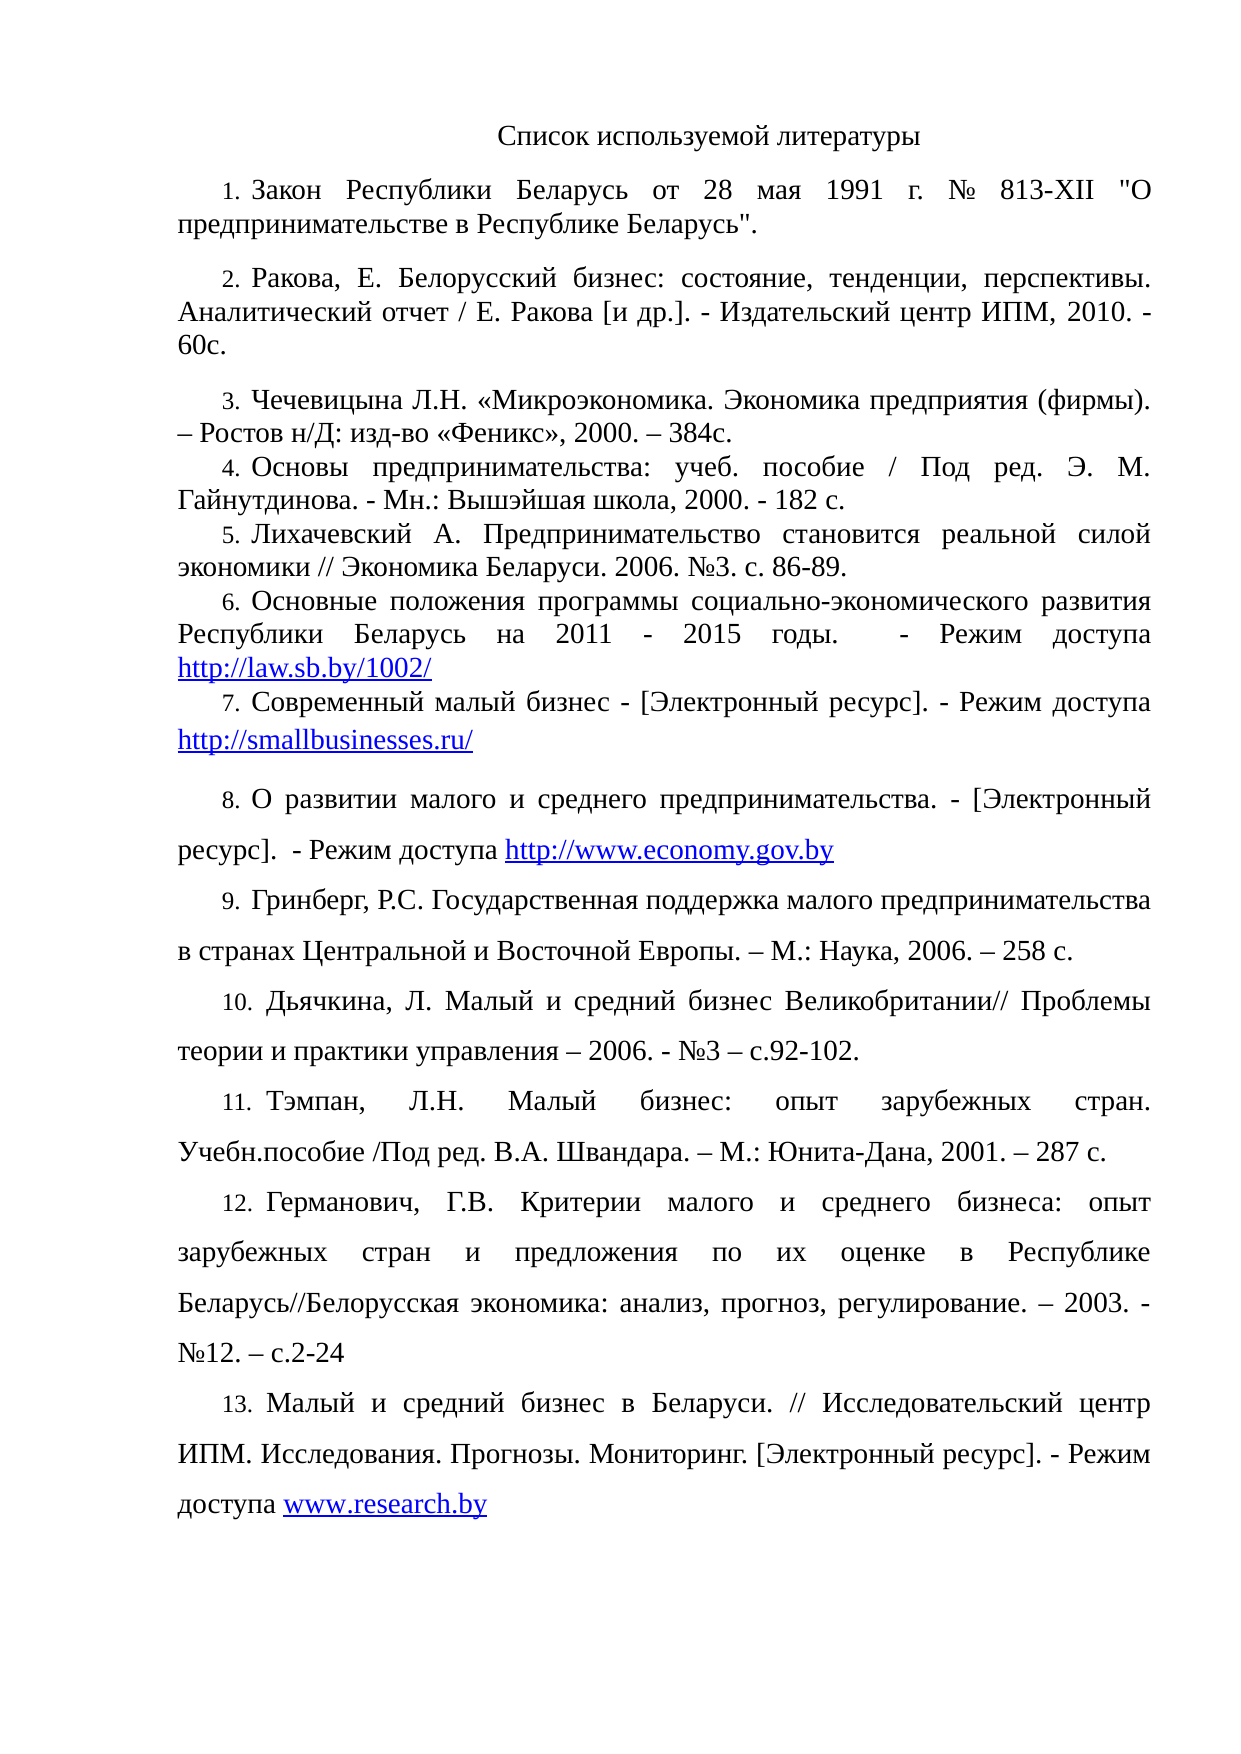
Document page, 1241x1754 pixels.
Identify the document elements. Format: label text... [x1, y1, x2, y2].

list Чечевицына Л.Н. «Микроэкономика. Экономика предприятия (фирмы). – Ростов н/Д: изд-во «Феникс», 2000. – 384с. [177, 382, 1152, 449]
list Основные положения программы социально-экономического развития Республики Беларусь на 2011 - 2015 годы. - Режим доступа http://law.sb.by/1002/ [177, 583, 1152, 684]
list Ракова, Е. Белорусский бизнес: состояние, тенденции, перспективы. Аналитический отчет / Е. Ракова [и др.]. - Издательский центр ИПМ, 2010. - 60с. [177, 260, 1152, 361]
list Малый и средний бизнес в Беларуси. // Исследовательский центр ИПМ. Исследования. Прогнозы. Мониторинг. [Электронный ресурс]. - Режим доступа www.research.by [177, 1385, 1152, 1519]
list Лихачевский А. Предпринимательство становится реальной силой экономики // Экономика Беларуси. 2006. №3. с. 86-89. [177, 516, 1152, 583]
list О развитии малого и среднего предпринимательства. - [Электронный ресурс]. - Режим доступа http://www.economy.gov.by [177, 782, 1152, 866]
text Список используемой литературы [177, 118, 1152, 152]
list Дьячкина, Л. Малый и средний бизнес Великобритании// Проблемы теории и практики управления – 2006. - №3 – с.92-102. [177, 983, 1152, 1067]
list Закон Республики Беларусь от 28 мая 1991 г. № 813-XII "О предпринимательстве в Республике Беларусь". [177, 172, 1152, 239]
list Современный малый бизнес - [Электронный ресурс]. - Режим доступа http://smallbusinesses.ru/ [177, 684, 1152, 756]
list Гринберг, Р.С. Государственная поддержка малого предпринимательства в странах Центральной и Восточной Европы. – М.: Наука, 2006. – 258 с. [177, 882, 1152, 966]
list Германович, Г.В. Критерии малого и среднего бизнеса: опыт зарубежных стран и предложения по их оценке в Республике Беларусь//Белорусская экономика: анализ, прогноз, регулирование. – 2003. - №12. – с.2-24 [177, 1184, 1152, 1369]
list Основы предпринимательства: учеб. пособие / Под ред. Э. М. Гайнутдинова. - Мн.: Вышэйшая школа, 2000. - 182 с. [177, 449, 1152, 516]
list Тэмпан, Л.Н. Малый бизнес: опыт зарубежных стран. Учебн.пособие /Под ред. В.А. Швандара. – М.: Юнита-Дана, 2001. – 287 с. [177, 1083, 1152, 1167]
